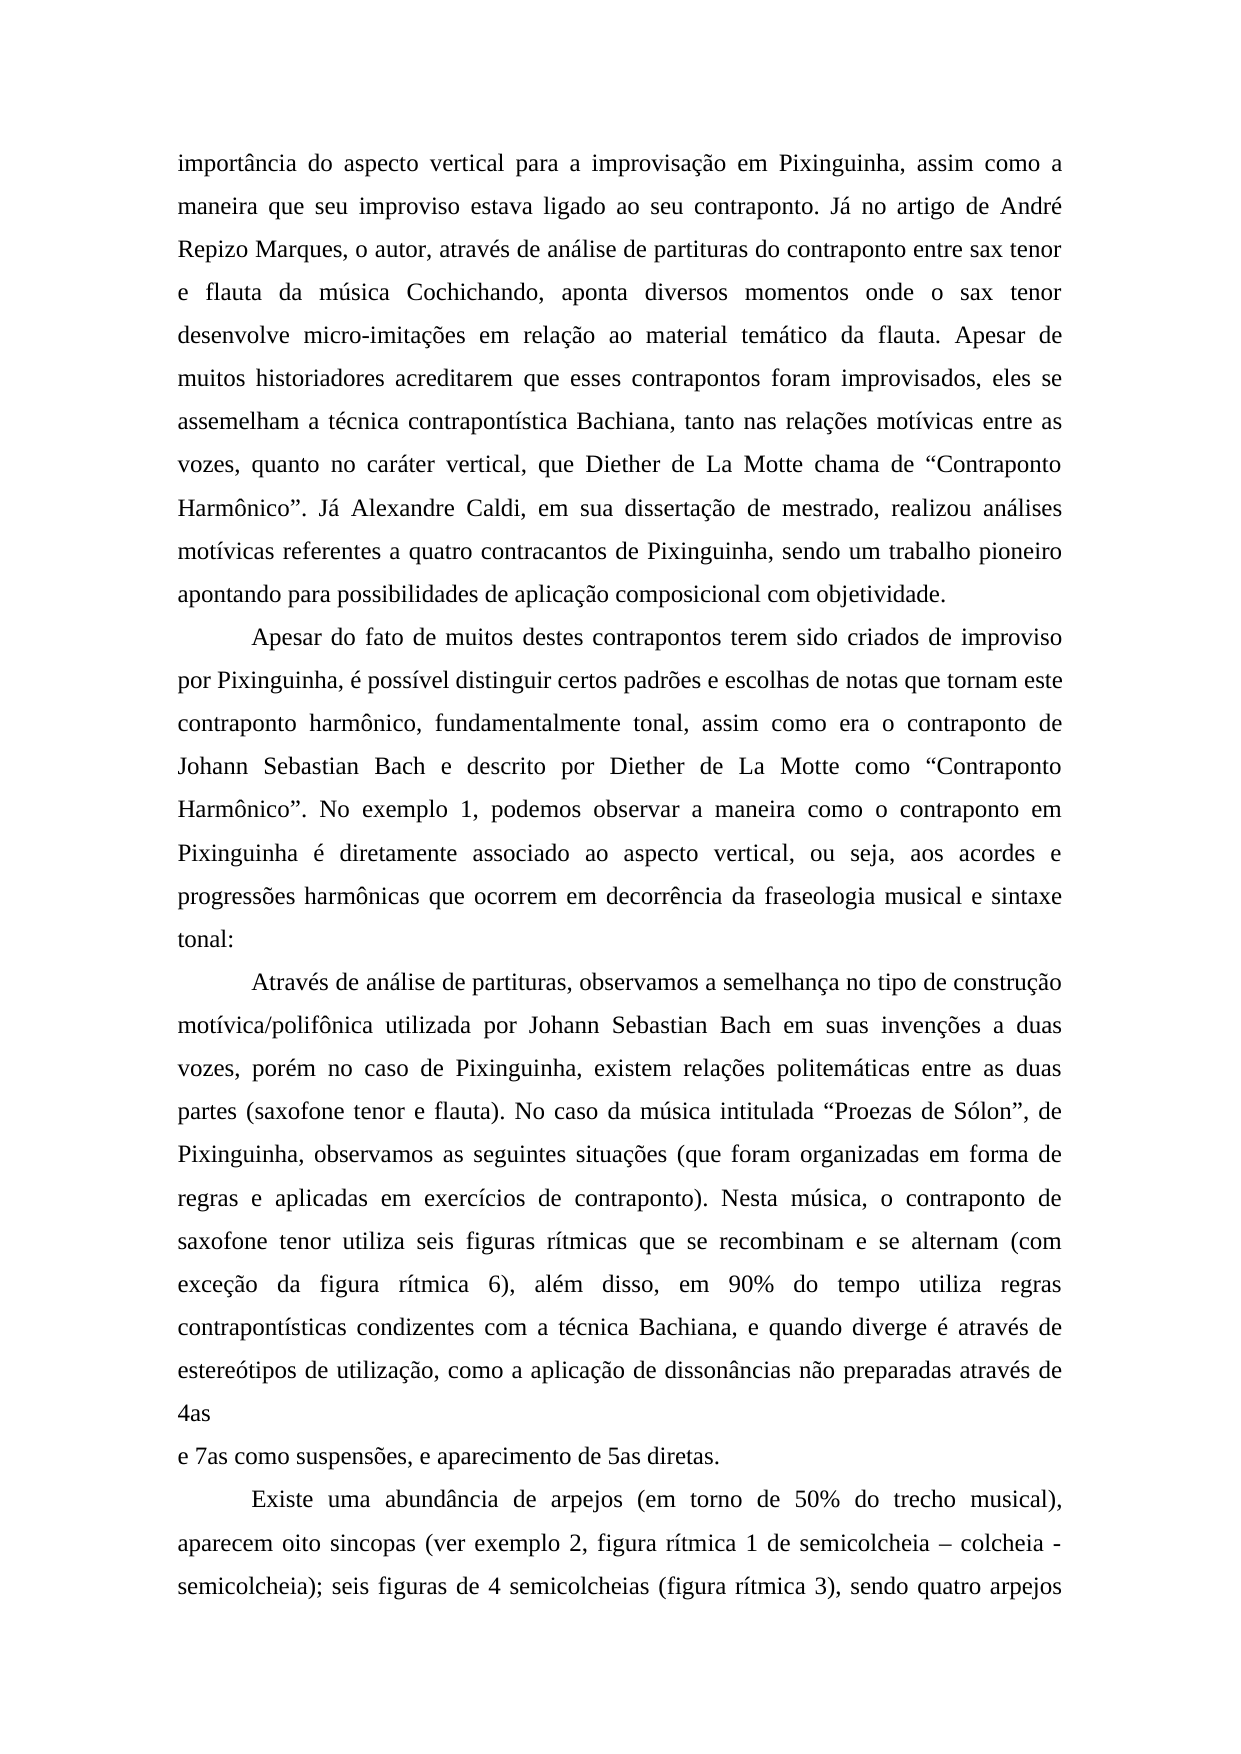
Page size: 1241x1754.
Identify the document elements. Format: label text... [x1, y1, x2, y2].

text Através de análise de partituras, observamos a semelhança no tipo de construção motívica/polifônica utilizada por Johann Sebastian Bach em suas invenções a duas vozes, porém no caso de Pixinguinha, existem relações politemáticas entre as duas partes (saxofone tenor e flauta). No caso da música intitulada “Proezas de Sólon”, de Pixinguinha, observamos as seguintes situações (que foram organizadas em forma de regras e aplicadas em exercícios de contraponto). Nesta música, o contraponto de saxofone tenor utiliza seis figuras rítmicas que se recombinam e se alternam (com exceção da figura rítmica 6), além disso, em 90% do tempo utiliza regras contrapontísticas condizentes com a técnica Bachiana, e quando diverge é através de estereótipos de utilização, como a aplicação de dissonâncias não preparadas através de 4as [177, 967, 1063, 1427]
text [177, 1484, 1063, 1599]
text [177, 148, 1063, 608]
text Apesar do fato de muitos destes contrapontos terem sido criados de improviso por Pixinguinha, é possível distinguir certos padrões e escolhas de notas que tornam este contraponto harmônico, fundamentalmente tonal, assim como era o contraponto de Johann Sebastian Bach e descrito por Diether de La Motte como “Contraponto Harmônico”. No exemplo 1, podemos observar a maneira como o contraponto em Pixinguinha é diretamente associado ao aspecto vertical, ou seja, aos acordes e progressões harmônicas que ocorrem em decorrência da fraseologia musical e sintaxe tonal: [177, 622, 1063, 953]
text e 7as como suspensões, e aparecimento de 5as diretas. [177, 1441, 1063, 1470]
